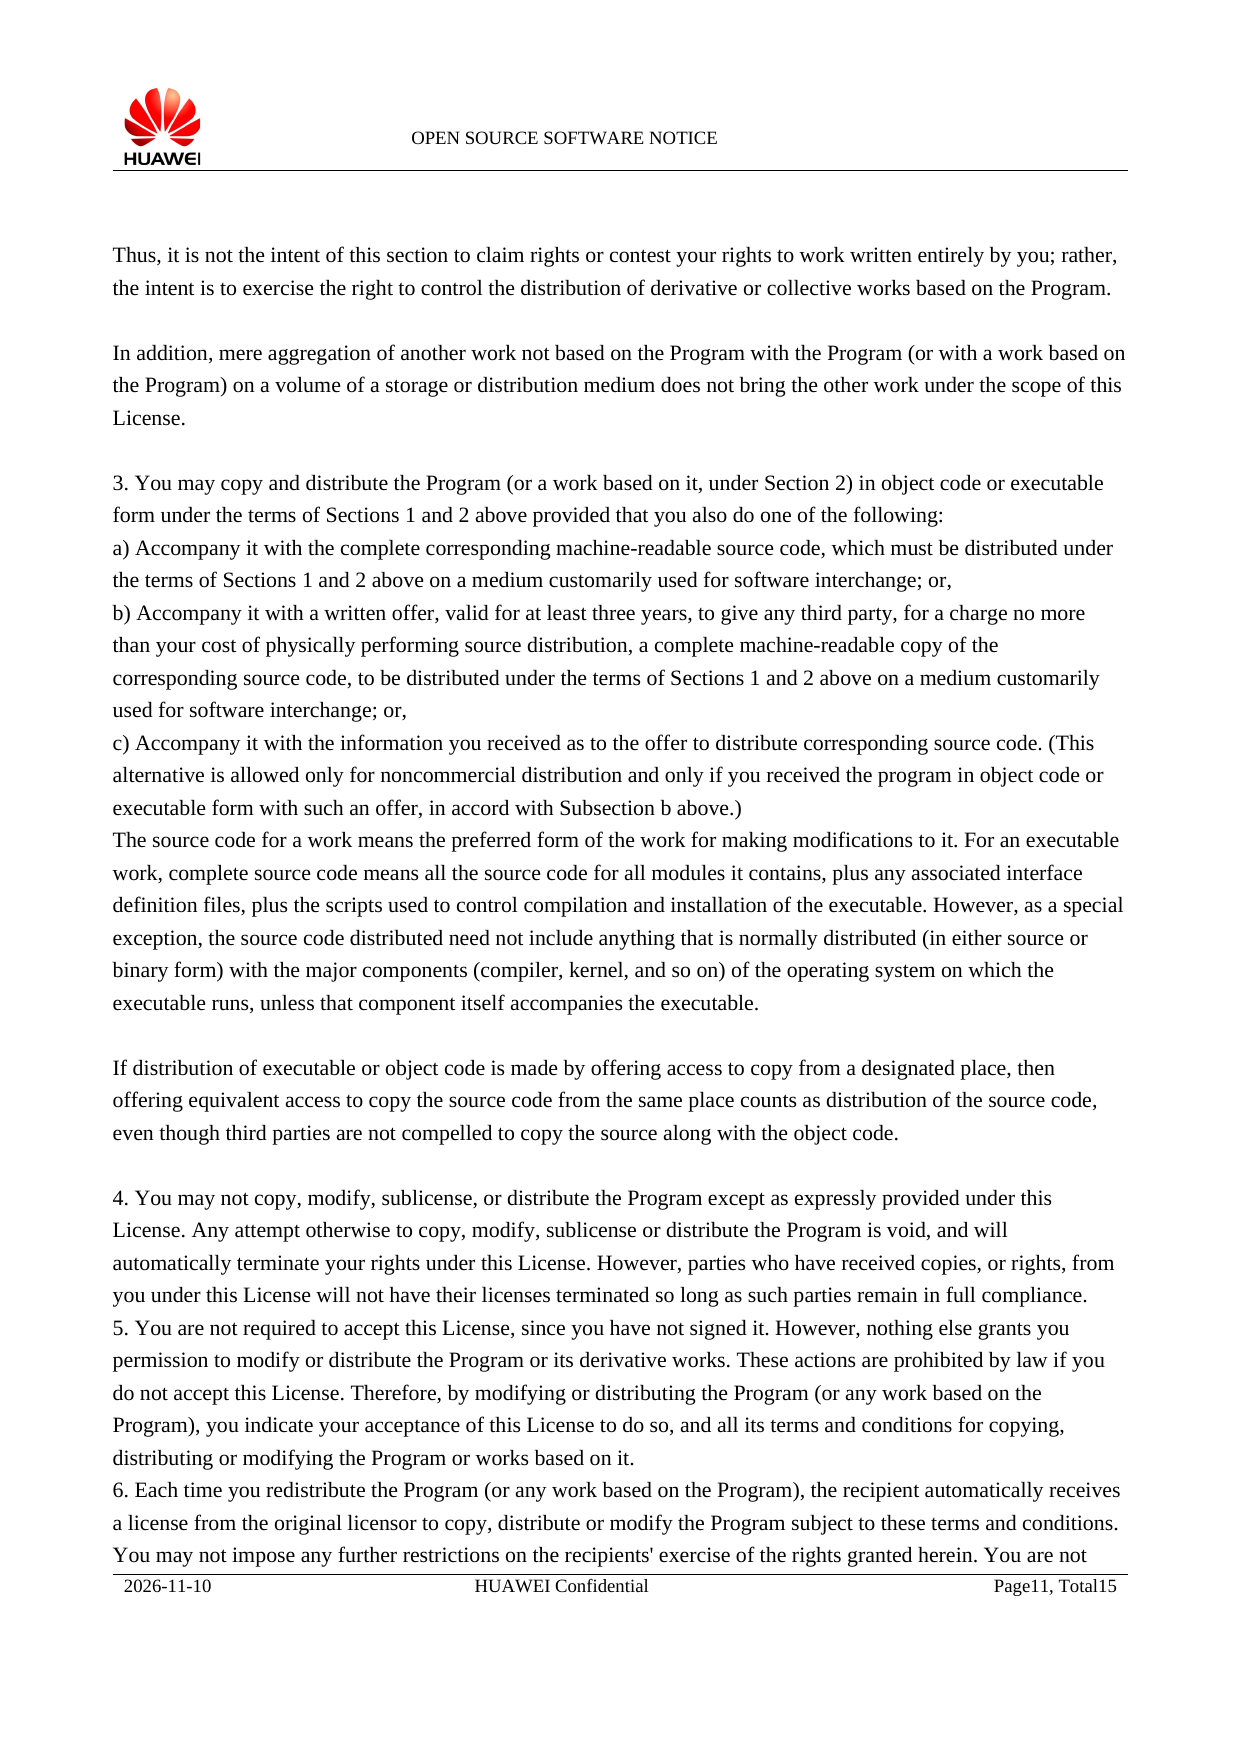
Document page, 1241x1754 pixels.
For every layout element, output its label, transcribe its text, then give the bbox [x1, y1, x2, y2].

picture [124, 88, 201, 165]
